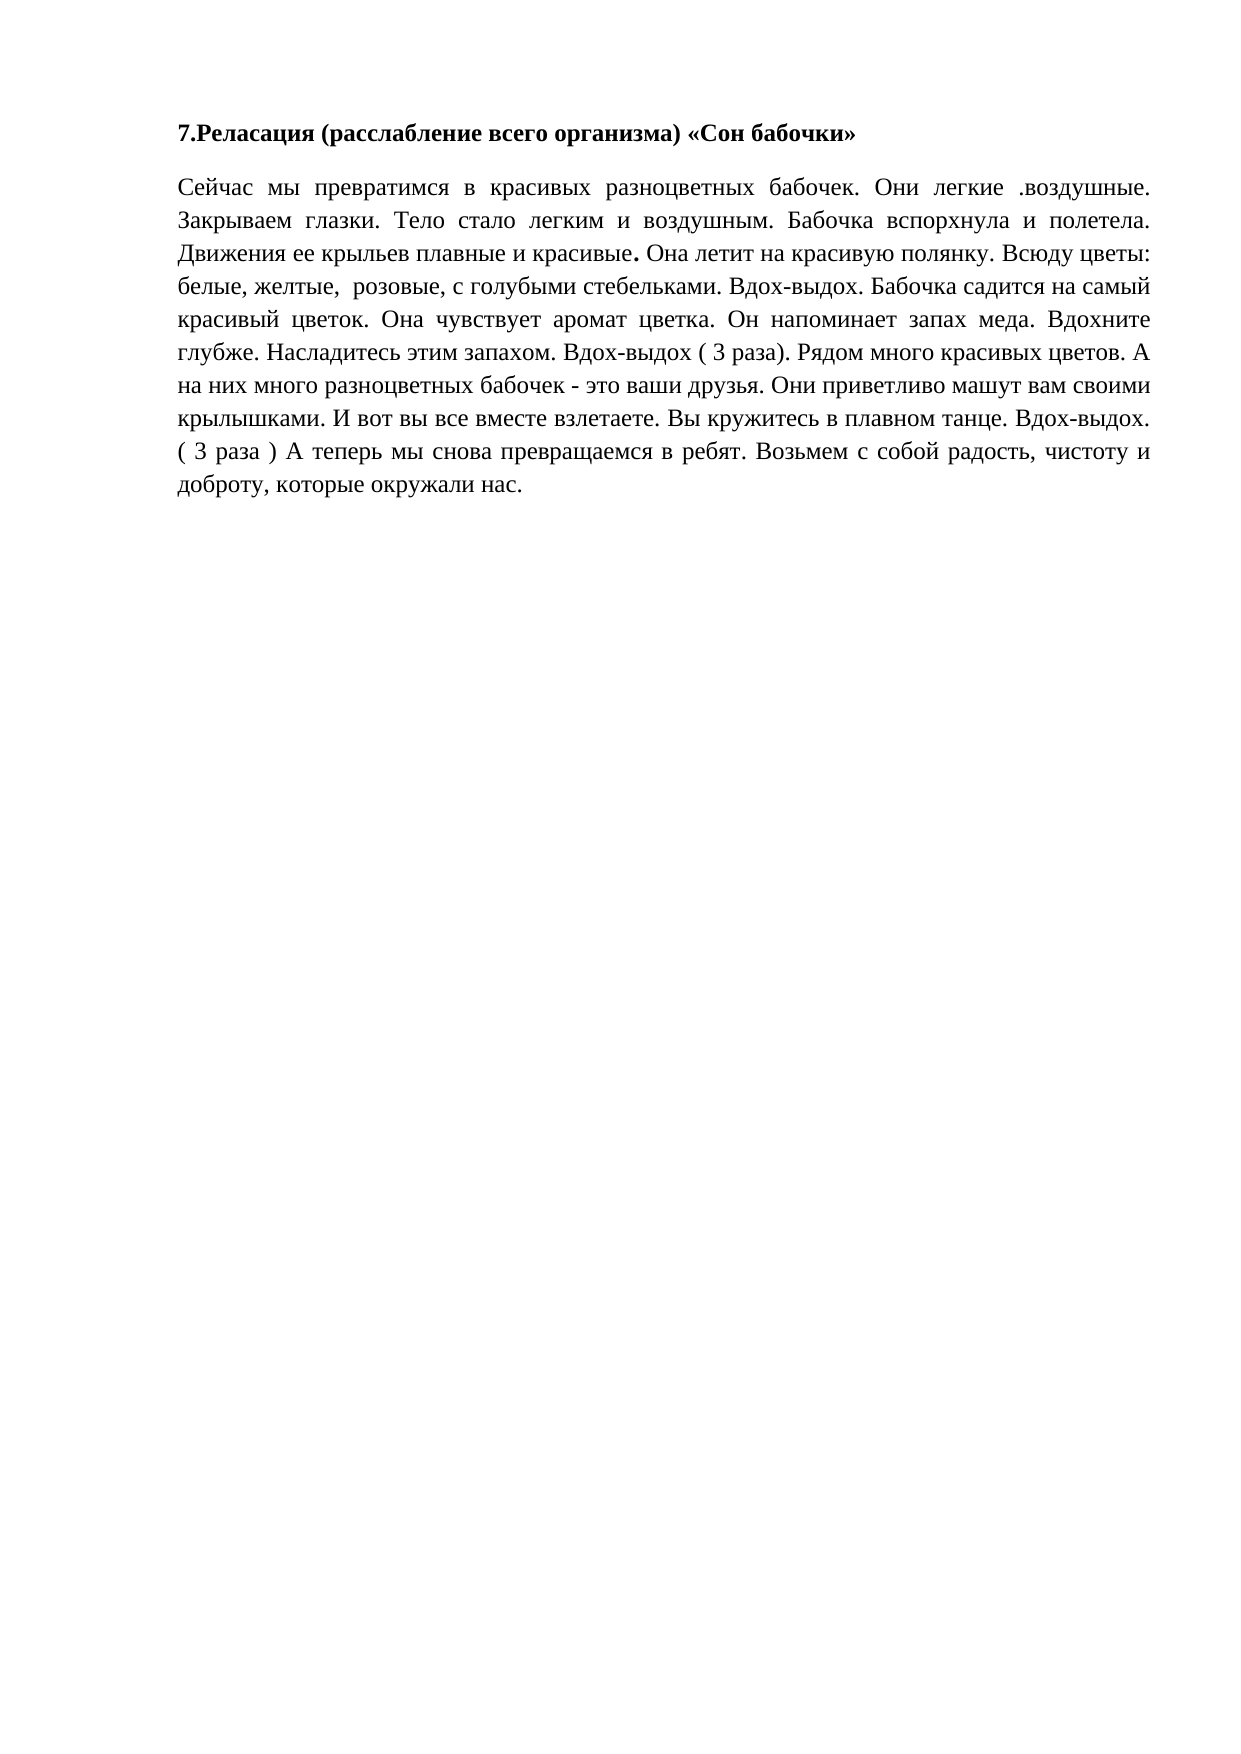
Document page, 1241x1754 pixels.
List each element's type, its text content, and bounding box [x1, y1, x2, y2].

text 7.Реласация (расслабление всего организма) «Сон бабочки» [177, 118, 1152, 147]
text Сейчас мы превратимся в красивых разноцветных бабочек. Они легкие .воздушные. Закрываем глазки. Тело стало легким и воздушным. Бабочка вспорхнула и полетела. Движения ее крыльев плавные и красивые. Она летит на красивую полянку. Всюду цветы: белые, желтые, розовые, с голубыми стебельками. Вдох-выдох. Бабочка садится на самый красивый цветок. Она чувствует аромат цветка. Он напоминает запах меда. Вдохните глубже. Насладитесь этим запахом. Вдох-выдох ( 3 раза). Рядом много красивых цветов. А на них много разноцветных бабочек - это ваши друзья. Они приветливо машут вам своими крылышками. И вот вы все вместе взлетаете. Вы кружитесь в плавном танце. Вдох-выдох.( 3 раза ) А теперь мы снова превращаемся в ребят. Возьмем с собой радость, чистоту и доброту, которые окружали нас. [177, 172, 1152, 498]
